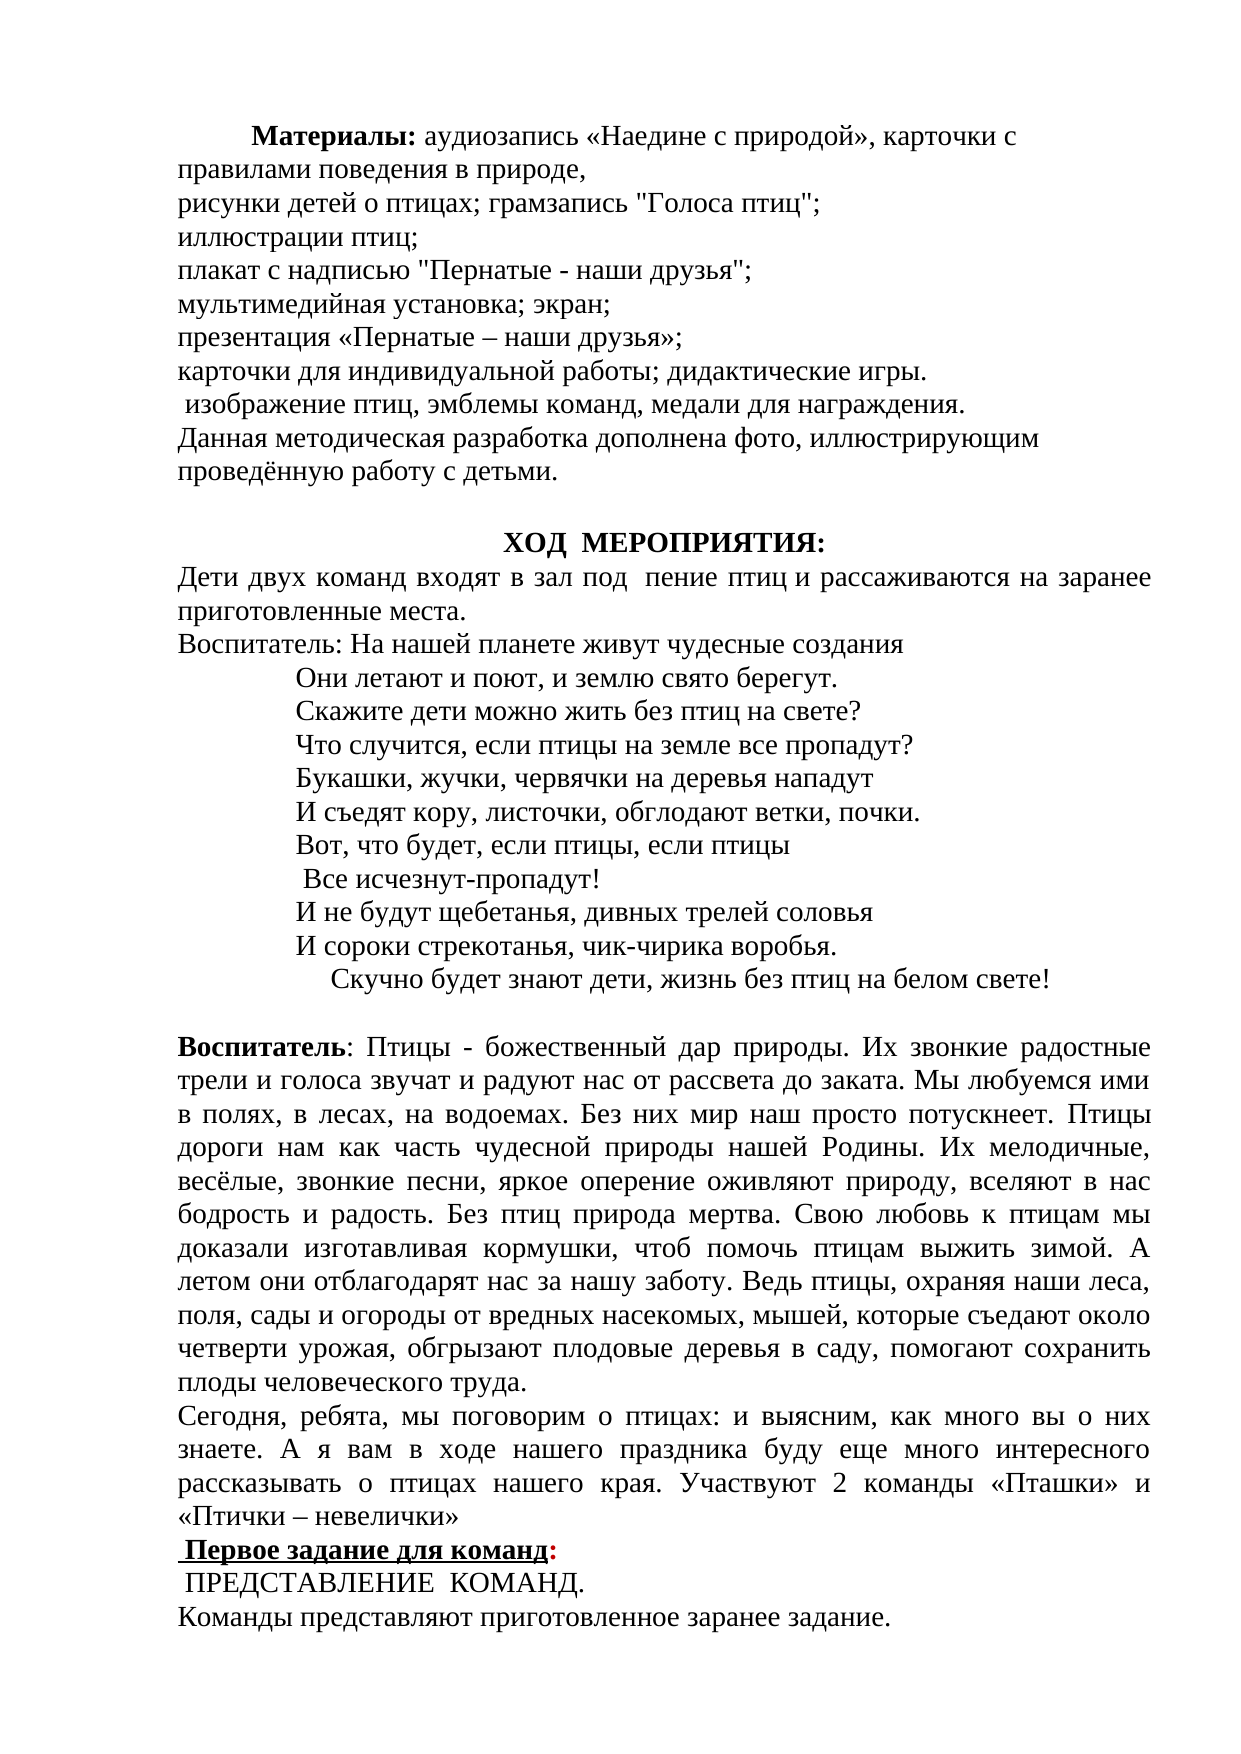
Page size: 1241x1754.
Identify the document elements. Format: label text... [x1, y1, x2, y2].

text Команды представляют приготовленное заранее задание. [177, 1599, 1152, 1632]
text Букашки, жучки, червячки на деревья нападут [177, 760, 1152, 794]
text Воспитатель: На нашей планете живут чудесные создания [177, 626, 1152, 660]
text Дети двух команд входят в зал под пение птиц и рассаживаются на заранее приготовленные места. [177, 559, 1152, 626]
text Все исчезнут-пропадут! [177, 861, 1152, 894]
text Материалы: аудиозапись «Наедине с природой», карточки с правилами поведения в природе, рисунки детей о птицах; грамзапись "Голоса птиц"; иллюстрации птиц; плакат с надписью "Пернатые - наши друзья"; мультимедийная установка; экран; презентация «Пернатые – наши друзья»; карточки для индивидуальной работы; дидактические игры. изображение птиц, эмблемы команд, медали для награждения. [177, 118, 1152, 420]
text Они летают и поют, и землю свято берегут. [177, 660, 1152, 693]
text Что случится, если птицы на земле все пропадут? [177, 727, 1152, 760]
text Вот, что будет, если птицы, если птицы [177, 827, 1152, 861]
text Воспитатель: Птицы - божественный дар природы. Их звонкие радостные трели и голоса звучат и радуют нас от рассвета до заката. Мы любуемся ими в полях, в лесах, на водоемах. Без них мир наш просто потускнеет. Птицы дороги нам как часть чудесной природы нашей Родины. Их мелодичные, весёлые, звонкие песни, яркое оперение оживляют природу, вселяют в нас бодрость и радость. Без птиц природа мертва. Свою любовь к птицам мы доказали изготавливая кормушки, чтоб помочь птицам выжить зимой. А летом они отблагодарят нас за нашу заботу. Ведь птицы, охраняя наши леса, поля, сады и огороды от вредных насекомых, мышей, которые съедают около четверти урожая, обгрызают плодовые деревья в саду, помогают сохранить плоды человеческого труда. [177, 1029, 1152, 1398]
text Сегодня, ребята, мы поговорим о птицах: и выясним, как много вы о них знаете. А я вам в ходе нашего праздника буду еще много интересного рассказывать о птицах нашего края. Участвуют 2 команды «Пташки» и «Птички – невелички» [177, 1398, 1152, 1532]
text ПРЕДСТАВЛЕНИЕ КОМАНД. [177, 1565, 1152, 1599]
text Первое задание для команд: [177, 1532, 1152, 1565]
text И не будут щебетанья, дивных трелей соловья [177, 894, 1152, 928]
text И сороки стрекотанья, чик-чирика воробья. [177, 928, 1152, 962]
text Скажите дети можно жить без птиц на свете? [177, 693, 1152, 727]
text Данная методическая разработка дополнена фото, иллюстрирующим проведённую работу с детьми. [177, 420, 1152, 487]
text И съедят кору, листочки, обглодают ветки, почки. [177, 794, 1152, 827]
text ХОД МЕРОПРИЯТИЯ: [177, 526, 1152, 559]
text Скучно будет знают дети, жизнь без птиц на белом свете! [177, 962, 1152, 995]
